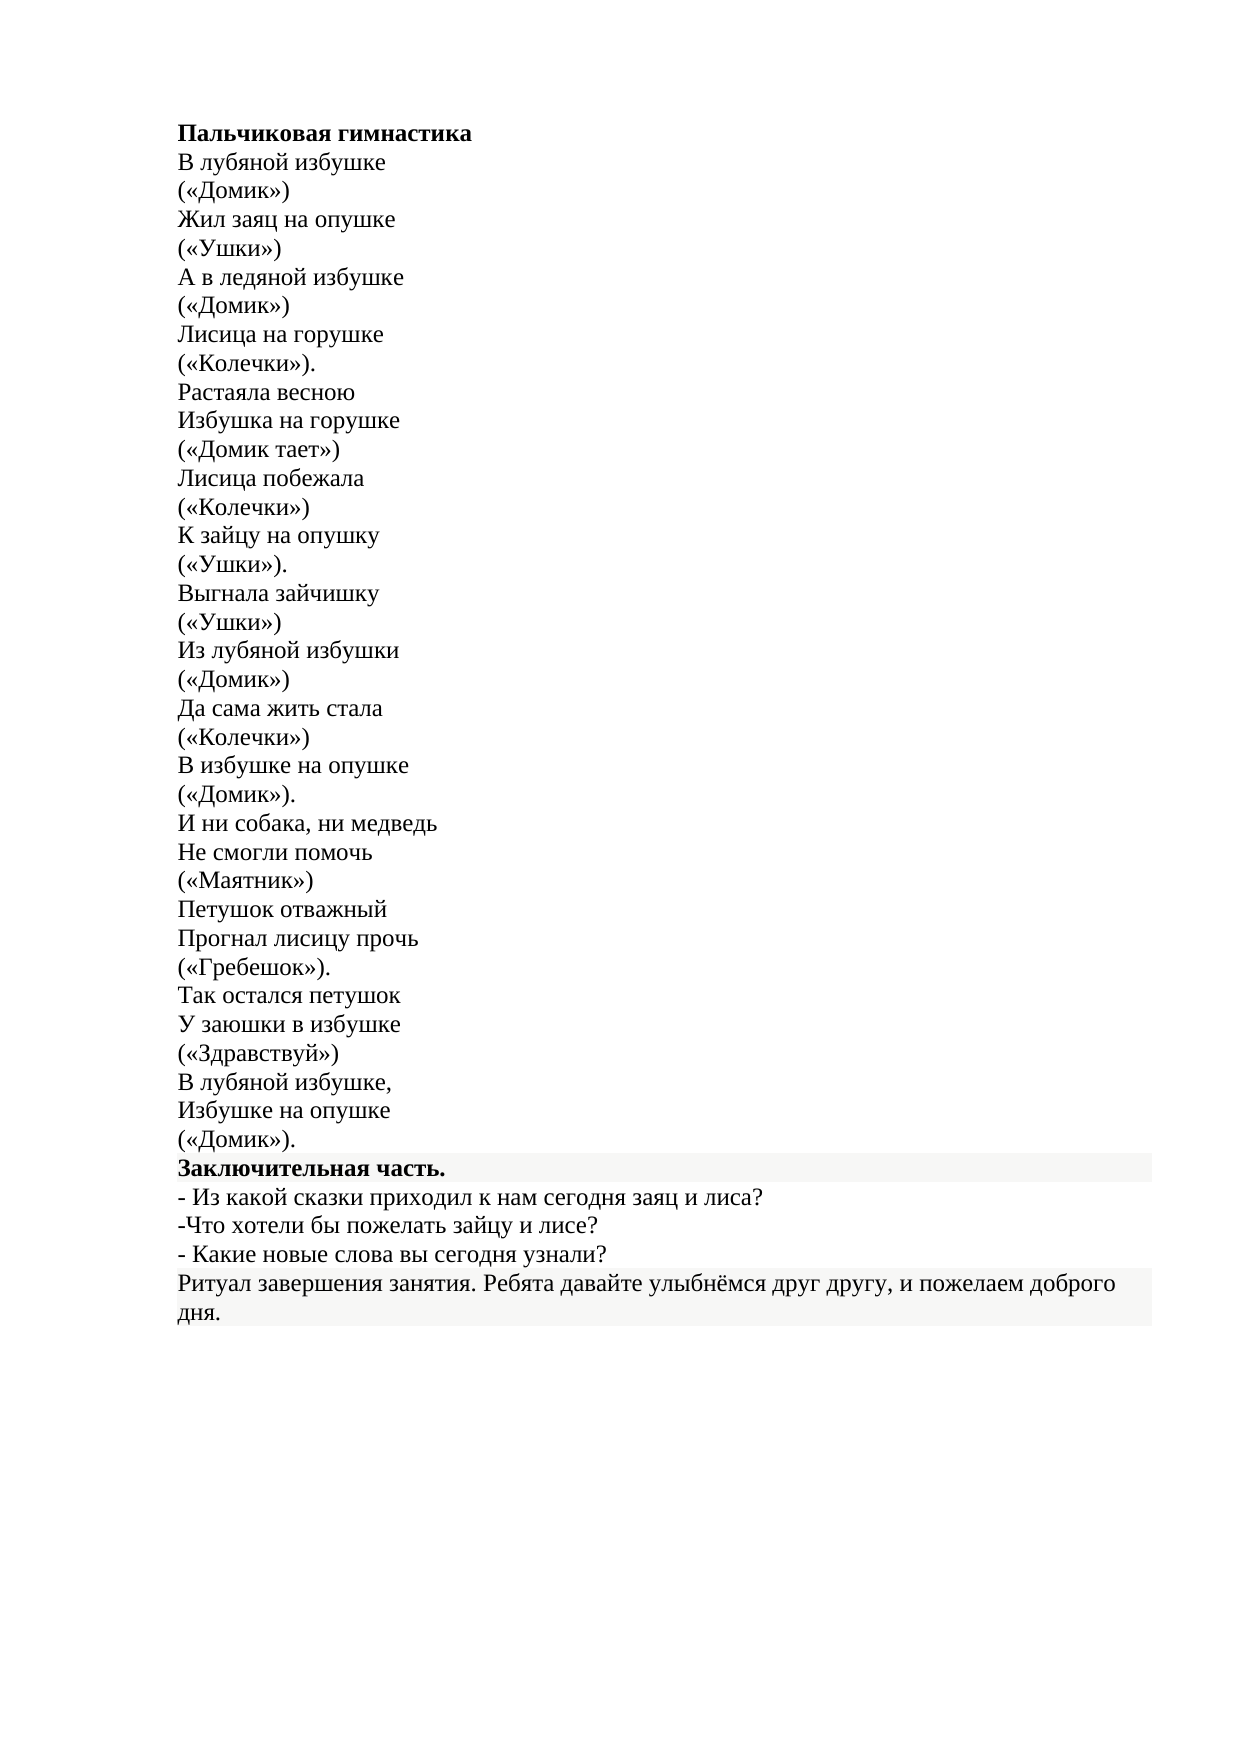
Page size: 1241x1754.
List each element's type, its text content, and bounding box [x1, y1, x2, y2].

text Прогнал лисицу прочь [177, 923, 1152, 952]
text Не смогли помочь [177, 837, 1152, 866]
text («Гребешок»). [177, 952, 1152, 981]
text У заюшки в избушке [177, 1009, 1152, 1038]
text Жил заяц на опушке [177, 204, 1152, 233]
text К зайцу на опушку [177, 521, 1152, 549]
text («Ушки») [177, 607, 1152, 636]
text Ритуал завершения занятия. Ребята давайте улыбнёмся друг другу, и пожелаем доброго дня. [177, 1268, 1152, 1326]
text Да сама жить стала [177, 693, 1152, 722]
text («Ушки») [177, 233, 1152, 262]
text («Домик тает») [177, 434, 1152, 463]
text Растаяла весною [177, 377, 1152, 406]
text («Домик») [177, 664, 1152, 693]
text («Домик») [177, 176, 1152, 204]
text Избушка на горушке [177, 406, 1152, 434]
text Выгнала зайчишку [177, 578, 1152, 607]
text («Домик»). [177, 1124, 1152, 1153]
text А в ледяной избушке [177, 262, 1152, 291]
text («Колечки») [177, 722, 1152, 751]
text Избушке на опушке [177, 1096, 1152, 1124]
text Лисица побежала [177, 463, 1152, 492]
text («Колечки») [177, 492, 1152, 521]
text («Домик»). [177, 779, 1152, 808]
text Заключительная часть. [177, 1153, 1152, 1182]
text В избушке на опушке [177, 751, 1152, 779]
text - Из какой сказки приходил к нам сегодня заяц и лиса? [177, 1182, 1152, 1211]
text Лисица на горушке [177, 319, 1152, 348]
text Петушок отважный [177, 894, 1152, 923]
text Из лубяной избушки [177, 636, 1152, 664]
text («Маятник») [177, 866, 1152, 894]
text - Какие новые слова вы сегодня узнали? [177, 1239, 1152, 1268]
text («Ушки»). [177, 549, 1152, 578]
text -Что хотели бы пожелать зайцу и лисе? [177, 1211, 1152, 1239]
text («Колечки»). [177, 348, 1152, 377]
text («Здравствуй») [177, 1038, 1152, 1067]
text В лубяной избушке [177, 147, 1152, 176]
text В лубяной избушке, [177, 1067, 1152, 1096]
text И ни собака, ни медведь [177, 808, 1152, 837]
text («Домик») [177, 291, 1152, 319]
text Так остался петушок [177, 981, 1152, 1009]
text Пальчиковая гимнастика [177, 118, 1152, 147]
